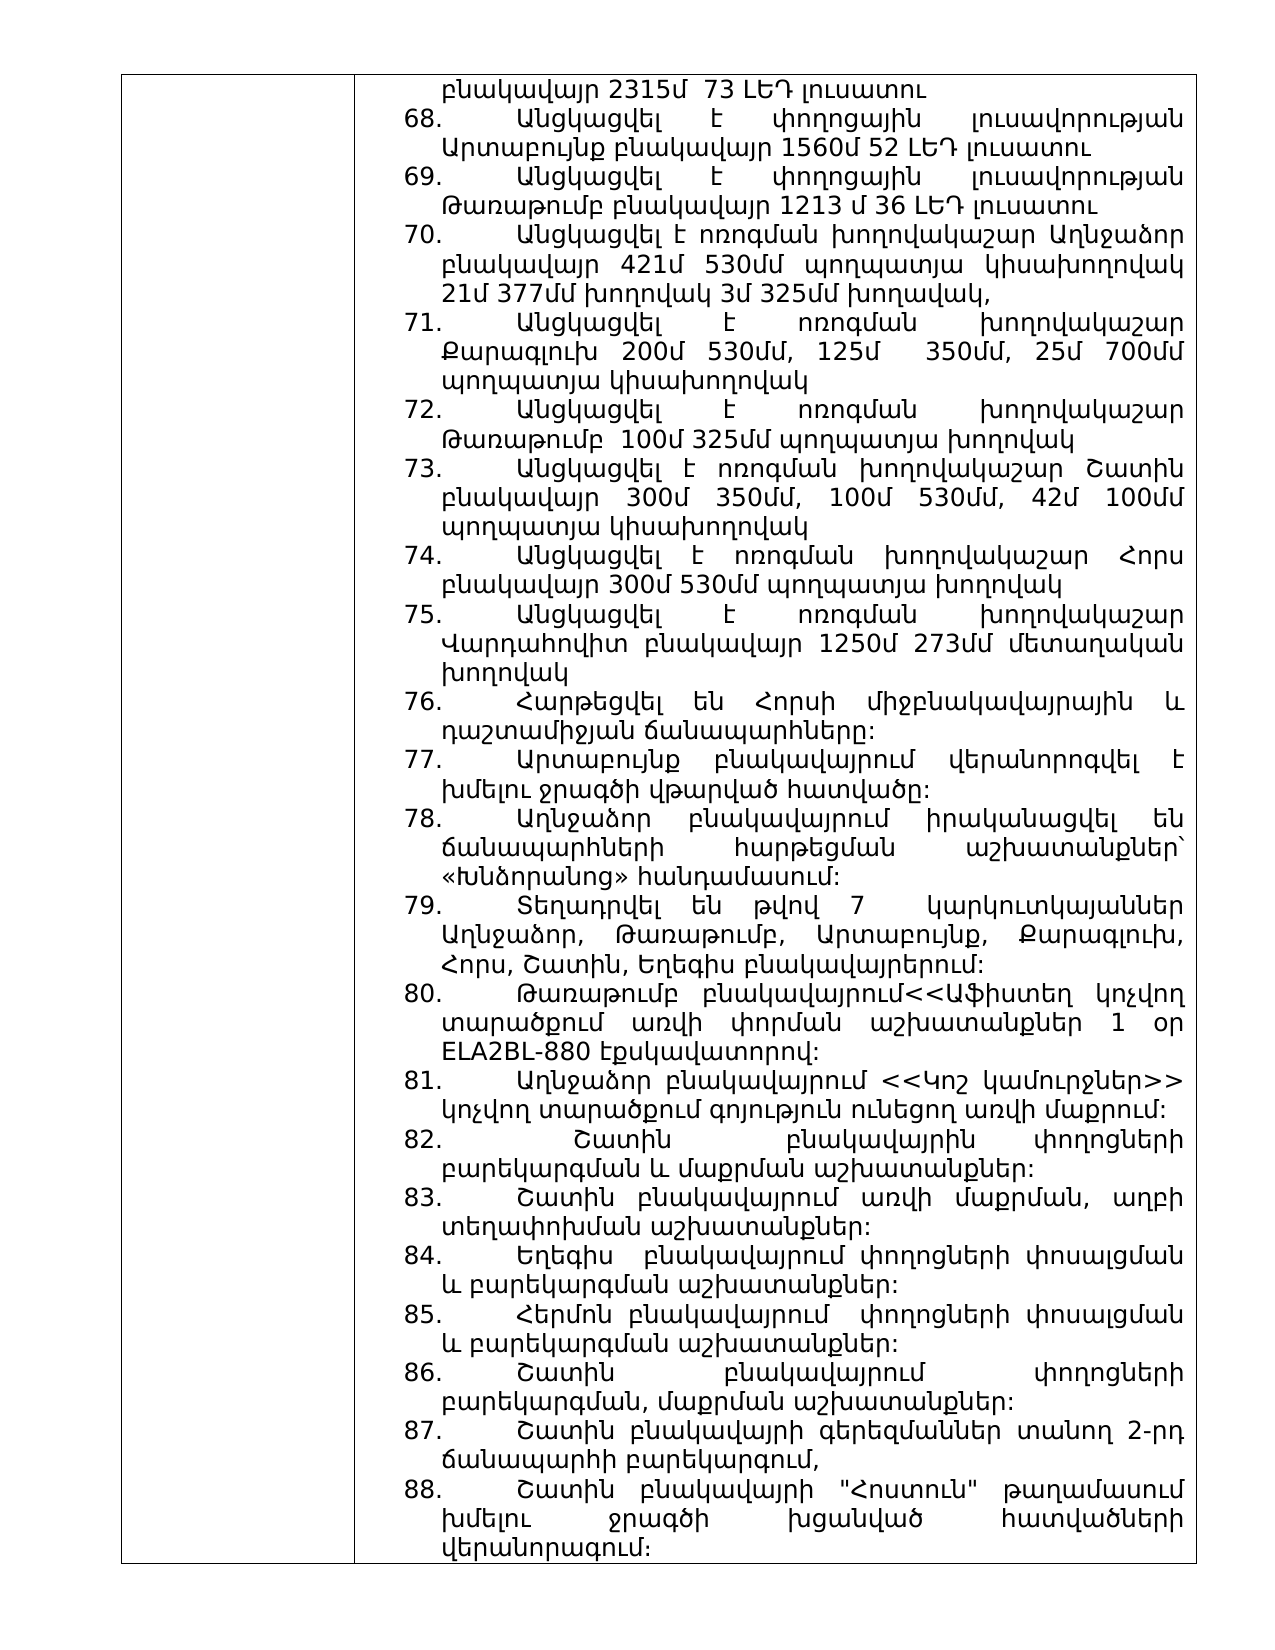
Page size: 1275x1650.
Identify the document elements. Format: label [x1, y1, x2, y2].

table_cell [122, 75, 354, 1562]
table_cell [355, 75, 1196, 1562]
